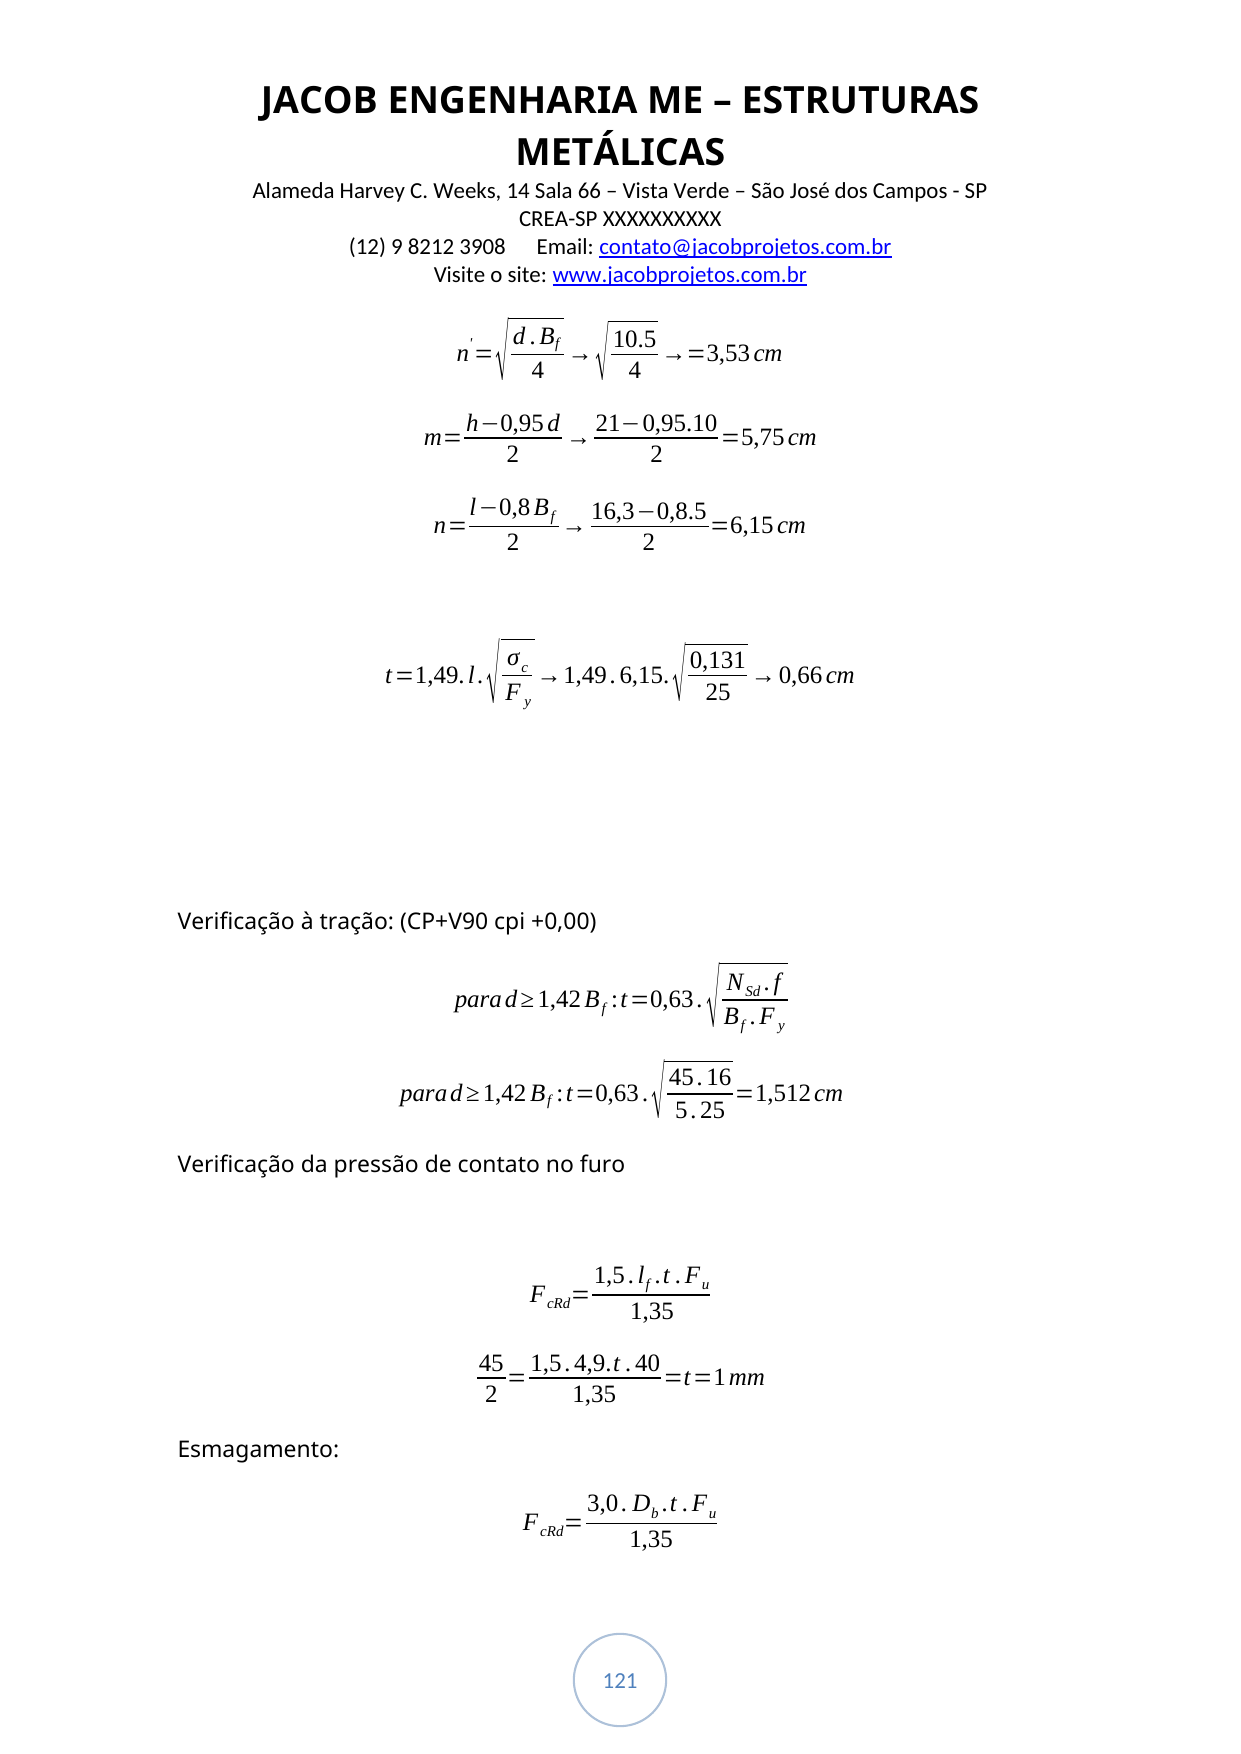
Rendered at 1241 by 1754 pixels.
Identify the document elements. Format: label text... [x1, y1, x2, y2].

text Verificação à tração: (CP+V90 cpi +0,00) [177, 905, 1063, 936]
text Esmagamento: [177, 1433, 1063, 1464]
text Verificação da pressão de contato no furo [177, 1148, 1063, 1179]
